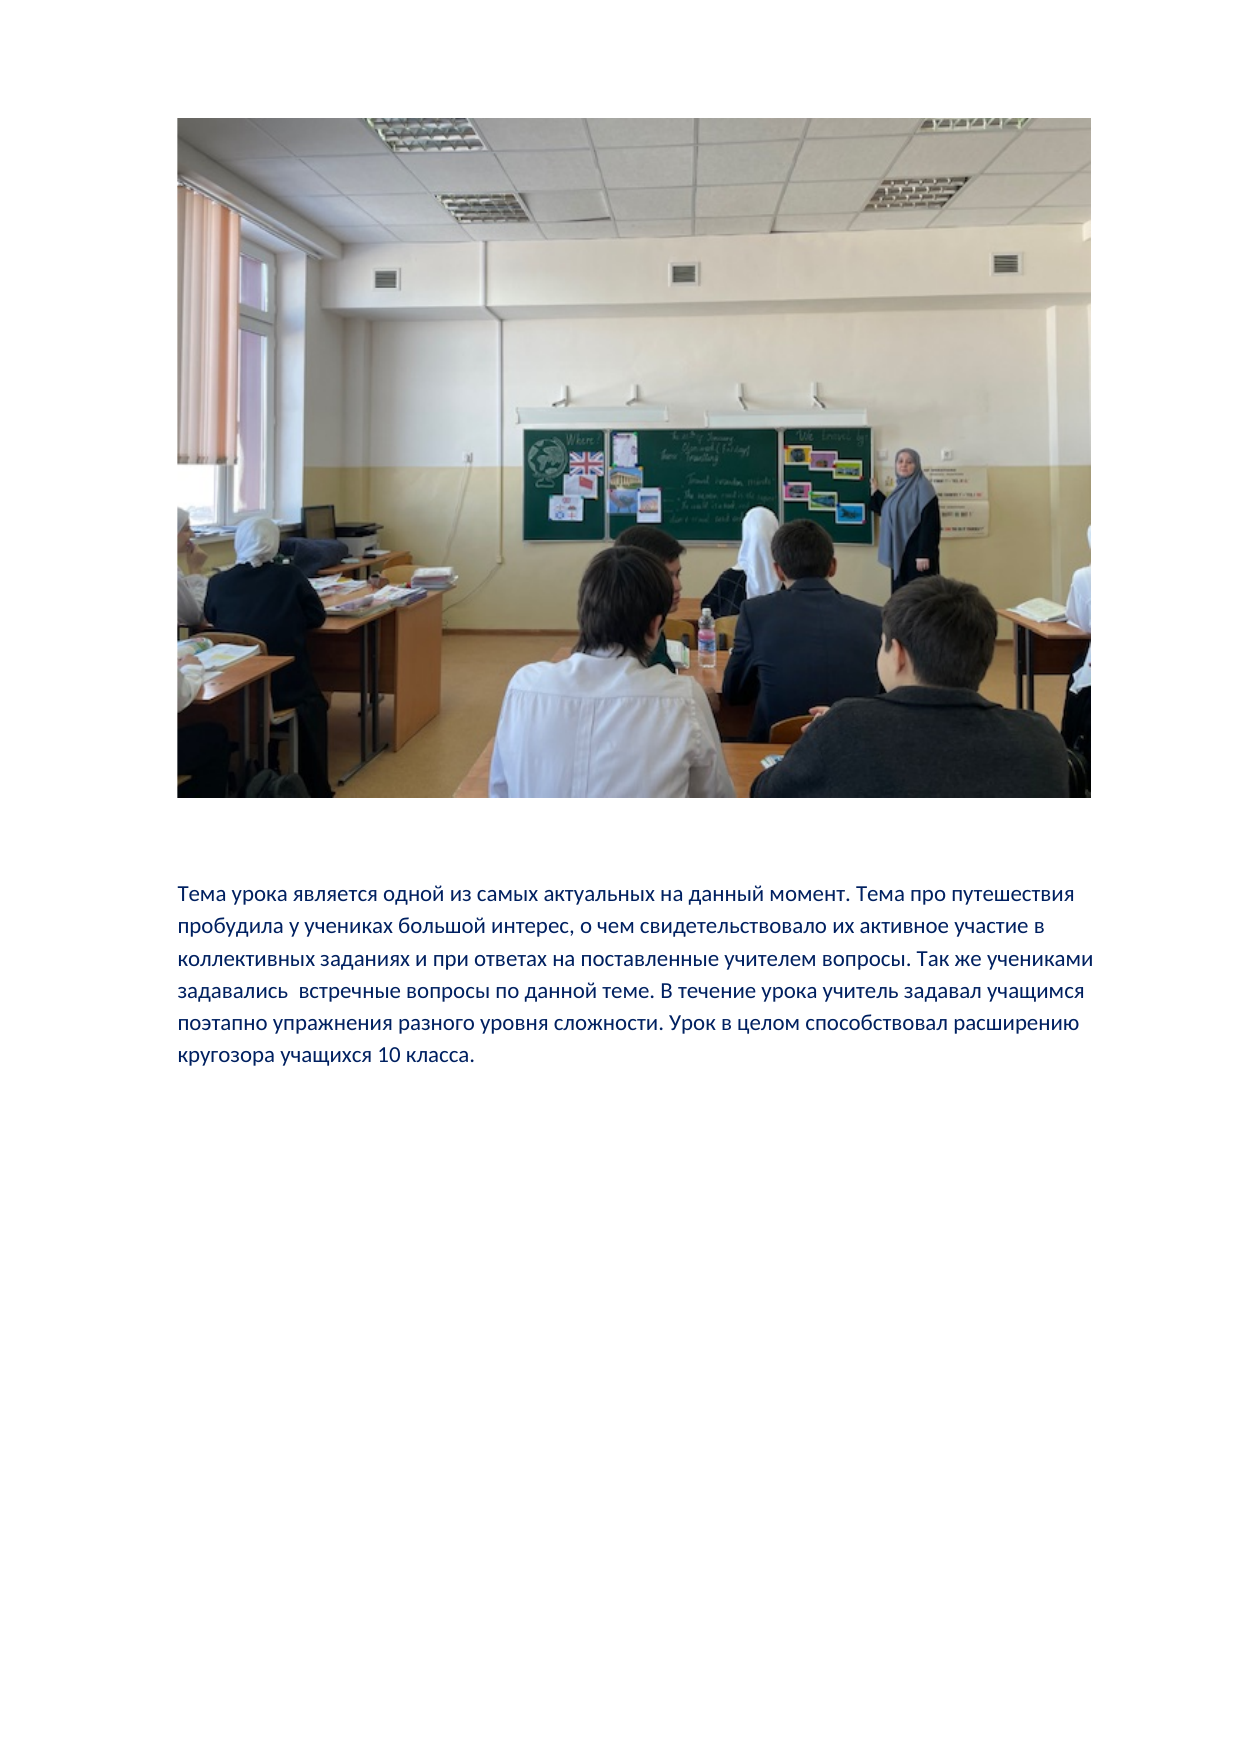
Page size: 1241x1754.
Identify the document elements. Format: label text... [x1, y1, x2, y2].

text Тема урока является одной из самых актуальных на данный момент. Тема про путешествия пробудила у учениках большой интерес, о чем свидетельствовало их активное участие в коллективных заданиях и при ответах на поставленные учителем вопросы. Так же учениками задавались встречные вопросы по данной теме. В течение урока учитель задавал учащимся поэтапно упражнения разного уровня сложности. Урок в целом способствовал расширению кругозора учащихся 10 класса. [177, 879, 1152, 1068]
picture [177, 118, 1091, 798]
